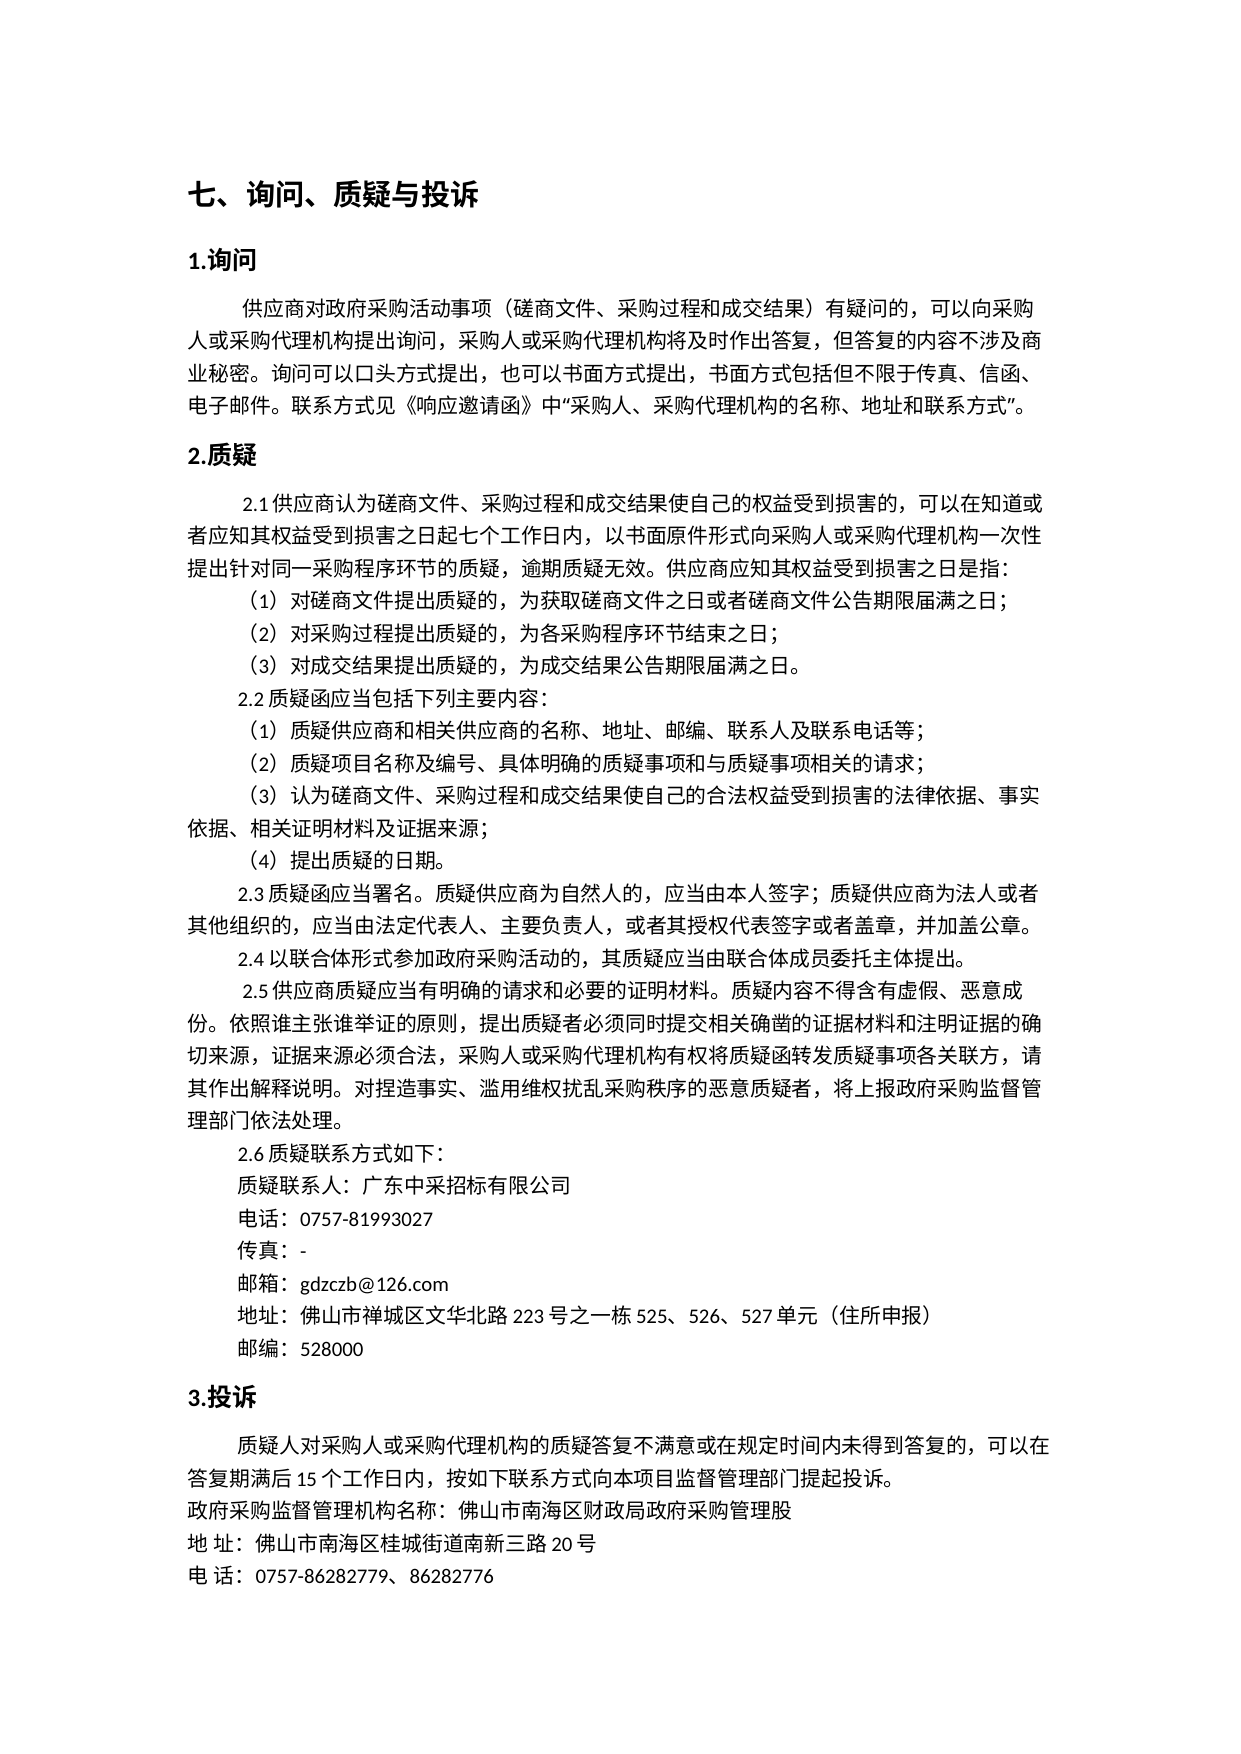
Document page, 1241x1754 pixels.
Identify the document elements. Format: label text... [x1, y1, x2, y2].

text 质疑联系人：广东中采招标有限公司 [187, 1169, 1053, 1202]
text （3）对成交结果提出质疑的，为成交结果公告期限届满之日。 [187, 649, 1053, 682]
text 3.投诉 [187, 1364, 1053, 1429]
text 2.3质疑函应当署名。质疑供应商为自然人的，应当由本人签字；质疑供应商为法人或者其他组织的，应当由法定代表人、主要负责人，或者其授权代表签字或者盖章，并加盖公章。 [187, 877, 1053, 942]
text （1）对磋商文件提出质疑的，为获取磋商文件之日或者磋商文件公告期限届满之日； [187, 584, 1053, 617]
text 质疑人对采购人或采购代理机构的质疑答复不满意或在规定时间内未得到答复的，可以在答复期满后15个工作日内，按如下联系方式向本项目监督管理部门提起投诉。 [187, 1429, 1053, 1494]
text 电话：0757-81993027 [187, 1202, 1053, 1234]
text （1）质疑供应商和相关供应商的名称、地址、邮编、联系人及联系电话等； [187, 714, 1053, 747]
text 2.6质疑联系方式如下： [187, 1137, 1053, 1169]
text 供应商对政府采购活动事项（磋商文件、采购过程和成交结果）有疑问的，可以向采购人或采购代理机构提出询问，采购人或采购代理机构将及时作出答复，但答复的内容不涉及商业秘密。询问可以口头方式提出，也可以书面方式提出，书面方式包括但不限于传真、信函、电子邮件。联系方式见《响应邀请函》中“采购人、采购代理机构的名称、地址和联系方式”。 [187, 292, 1053, 422]
text 传真：- [187, 1234, 1053, 1267]
text 邮箱：gdzczb@126.com [187, 1267, 1053, 1299]
text 2.1供应商认为磋商文件、采购过程和成交结果使自己的权益受到损害的，可以在知道或者应知其权益受到损害之日起七个工作日内，以书面原件形式向采购人或采购代理机构一次性提出针对同一采购程序环节的质疑，逾期质疑无效。供应商应知其权益受到损害之日是指： [187, 487, 1053, 584]
text 地址：佛山市禅城区文华北路223号之一栋525、526、527单元（住所申报） [187, 1299, 1053, 1332]
text （4）提出质疑的日期。 [187, 844, 1053, 877]
text 电 话：0757-86282779、86282776 [187, 1559, 1053, 1592]
text 地 址：佛山市南海区桂城街道南新三路20号 [187, 1527, 1053, 1559]
text 七、询问、质疑与投诉 [187, 162, 1053, 227]
text （3）认为磋商文件、采购过程和成交结果使自己的合法权益受到损害的法律依据、事实依据、相关证明材料及证据来源； [187, 779, 1053, 844]
text 2.4以联合体形式参加政府采购活动的，其质疑应当由联合体成员委托主体提出。 [187, 942, 1053, 974]
text 2.2质疑函应当包括下列主要内容： [187, 682, 1053, 714]
text 1.询问 [187, 227, 1053, 292]
text 邮编：528000 [187, 1332, 1053, 1364]
text （2）对采购过程提出质疑的，为各采购程序环节结束之日； [187, 617, 1053, 649]
text 政府采购监督管理机构名称：佛山市南海区财政局政府采购管理股 [187, 1494, 1053, 1527]
text 2.5供应商质疑应当有明确的请求和必要的证明材料。质疑内容不得含有虚假、恶意成份。依照谁主张谁举证的原则，提出质疑者必须同时提交相关确凿的证据材料和注明证据的确切来源，证据来源必须合法，采购人或采购代理机构有权将质疑函转发质疑事项各关联方，请其作出解释说明。对捏造事实、滥用维权扰乱采购秩序的恶意质疑者，将上报政府采购监督管理部门依法处理。 [187, 974, 1053, 1137]
text （2）质疑项目名称及编号、具体明确的质疑事项和与质疑事项相关的请求； [187, 747, 1053, 779]
text 2.质疑 [187, 422, 1053, 487]
